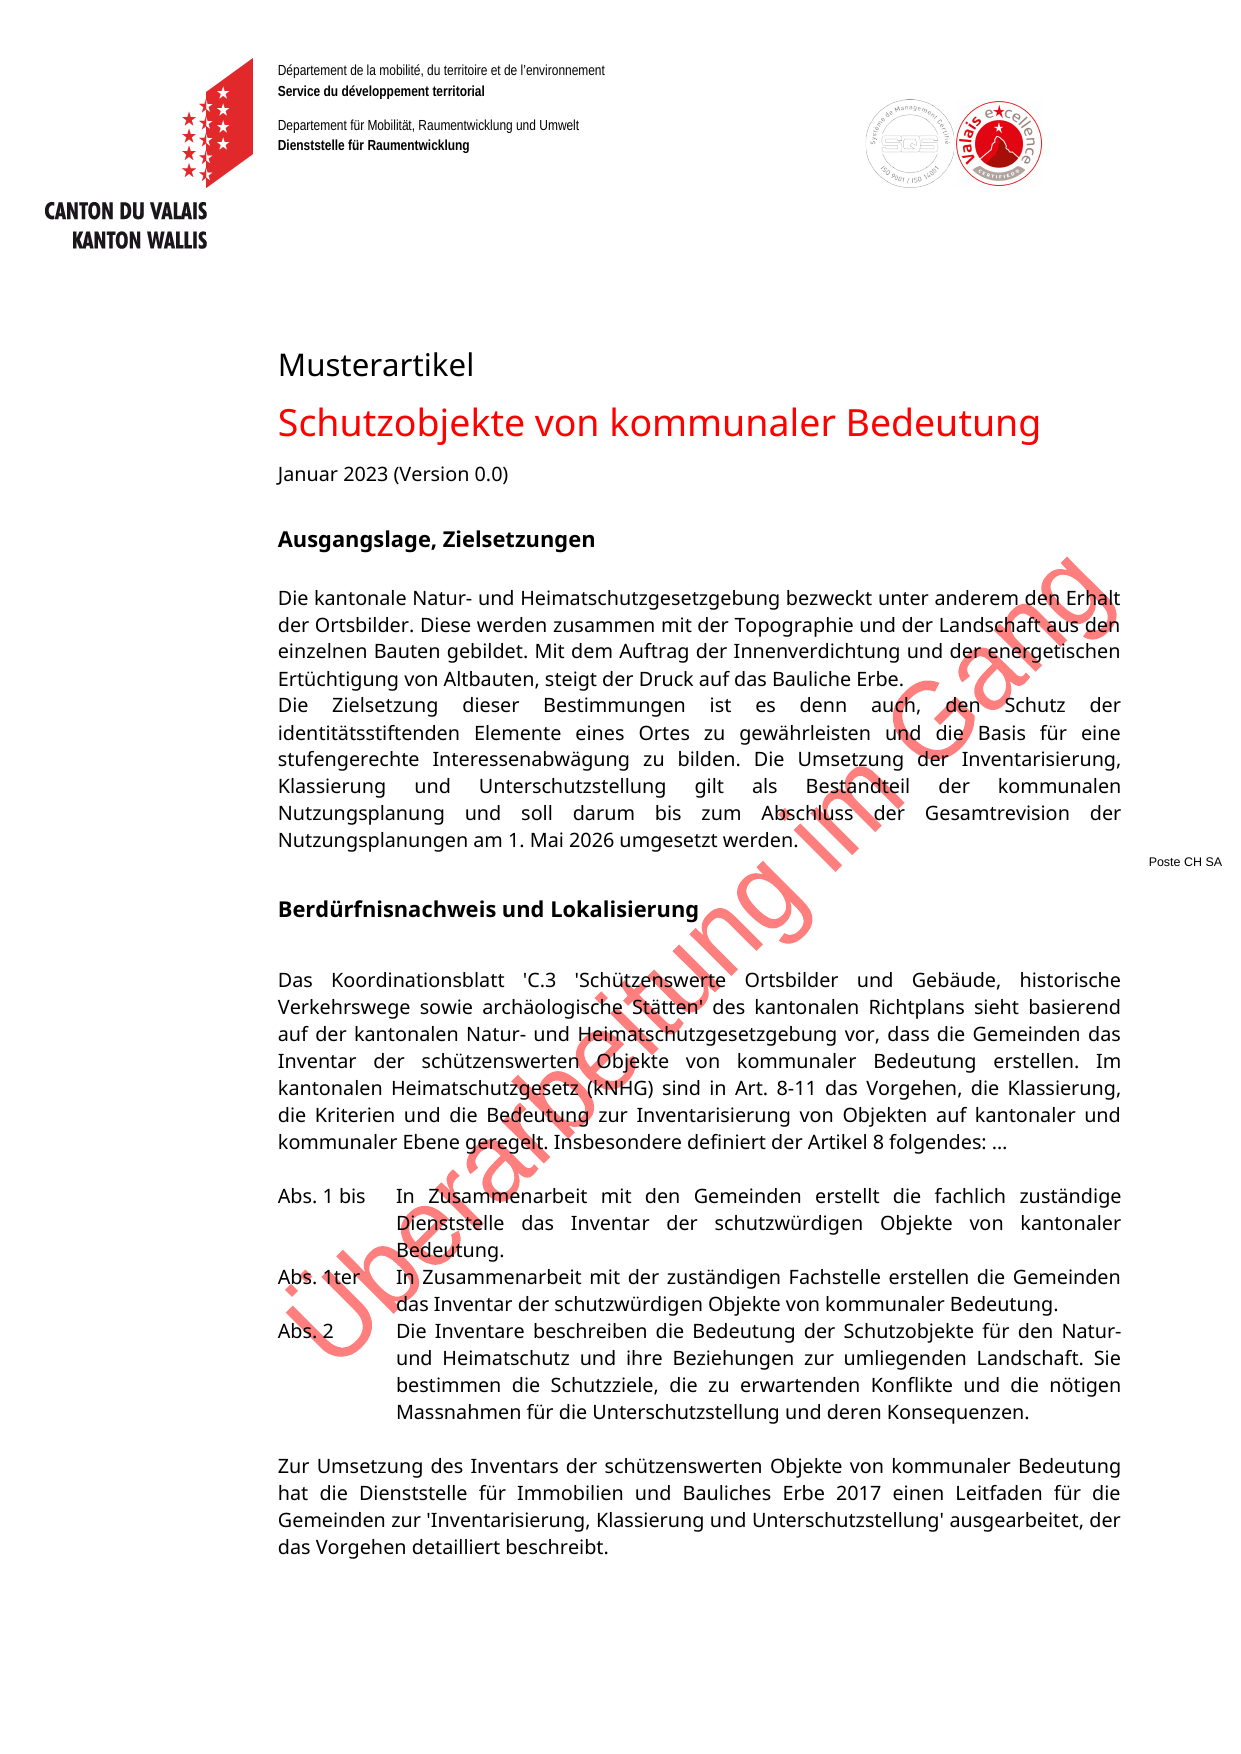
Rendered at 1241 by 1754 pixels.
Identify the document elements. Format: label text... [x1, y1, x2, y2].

picture [954, 99, 1044, 188]
text Abs. 1 bis In Zusammenarbeit mit den Gemeinden erstellt die fachlich zuständige Dienststelle das Inventar der schutzwürdigen Objekte von kantonaler Bedeutung. [278, 1182, 1122, 1263]
text Das Koordinationsblatt 'C.3 'Schützenswerte Ortsbilder und Gebäude, historische Verkehrswege sowie archäologische Stätten' des kantonalen Richtplans sieht basierend auf der kantonalen Natur- und Heimatschutzgesetzgebung vor, dass die Gemeinden das Inventar der schützenswerten Objekte von kommunaler Bedeutung erstellen. Im kantonalen Heimatschutzgesetz (kNHG) sind in Art. 8-11 das Vorgehen, die Klassierung, die Kriterien und die Bedeutung zur Inventarisierung von Objekten auf kantonaler und kommunaler Ebene geregelt. Insbesondere definiert der Artikel 8 folgendes: … [278, 966, 1122, 1155]
text Zur Umsetzung des Inventars der schützenswerten Objekte von kommunaler Bedeutung hat die Dienststelle für Immobilien und Bauliches Erbe 2017 einen Leitfaden für die Gemeinden zur 'Inventarisierung, Klassierung und Unterschutzstellung' ausgearbeitet, der das Vorgehen detailliert beschreibt. [278, 1452, 1122, 1560]
text Die Zielsetzung dieser Bestimmungen ist es denn auch, den Schutz der identitätsstiftenden Elemente eines Ortes zu gewährleisten und die Basis für eine stufengerechte Interessenabwägung zu bilden. Die Umsetzung der Inventarisierung, Klassierung und Unterschutzstellung gilt als Bestandteil der kommunalen Nutzungsplanung und soll darum bis zum Abschluss der Gesamtrevision der Nutzungsplanungen am 1. Mai 2026 umgesetzt werden. [278, 692, 1122, 854]
text Ausgangslage, Zielsetzungen [278, 524, 1122, 554]
text Januar 2023 (Version 0.0) [278, 460, 1122, 487]
text Berdürfnisnachweis und Lokalisierung [278, 894, 1122, 924]
picture [34, 57, 253, 249]
text Schutzobjekte von kommunaler Bedeutung [278, 396, 1122, 447]
text Die kantonale Natur- und Heimatschutzgesetzgebung bezweckt unter anderem den Erhalt der Ortsbilder. Diese werden zusammen mit der Topographie und der Landschaft aus den einzelnen Bauten gebildet. Mit dem Auftrag der Innenverdichtung und der energetischen Ertüchtigung von Altbauten, steigt der Druck auf das Bauliche Erbe. [278, 584, 1122, 692]
text Abs. 2 Die Inventare beschreiben die Bedeutung der Schutzobjekte für den Natur- und Heimatschutz und ihre Beziehungen zur umliegenden Landschaft. Sie bestimmen die Schutzziele, die zu erwartenden Konflikte und die nötigen Massnahmen für die Unterschutzstellung und deren Konsequenzen. [278, 1317, 1122, 1425]
text Abs. 1ter In Zusammenarbeit mit der zuständigen Fachstelle erstellen die Gemeinden das Inventar der schutzwürdigen Objekte von kommunaler Bedeutung. [278, 1263, 1122, 1317]
text Musterartikel [278, 343, 1122, 386]
